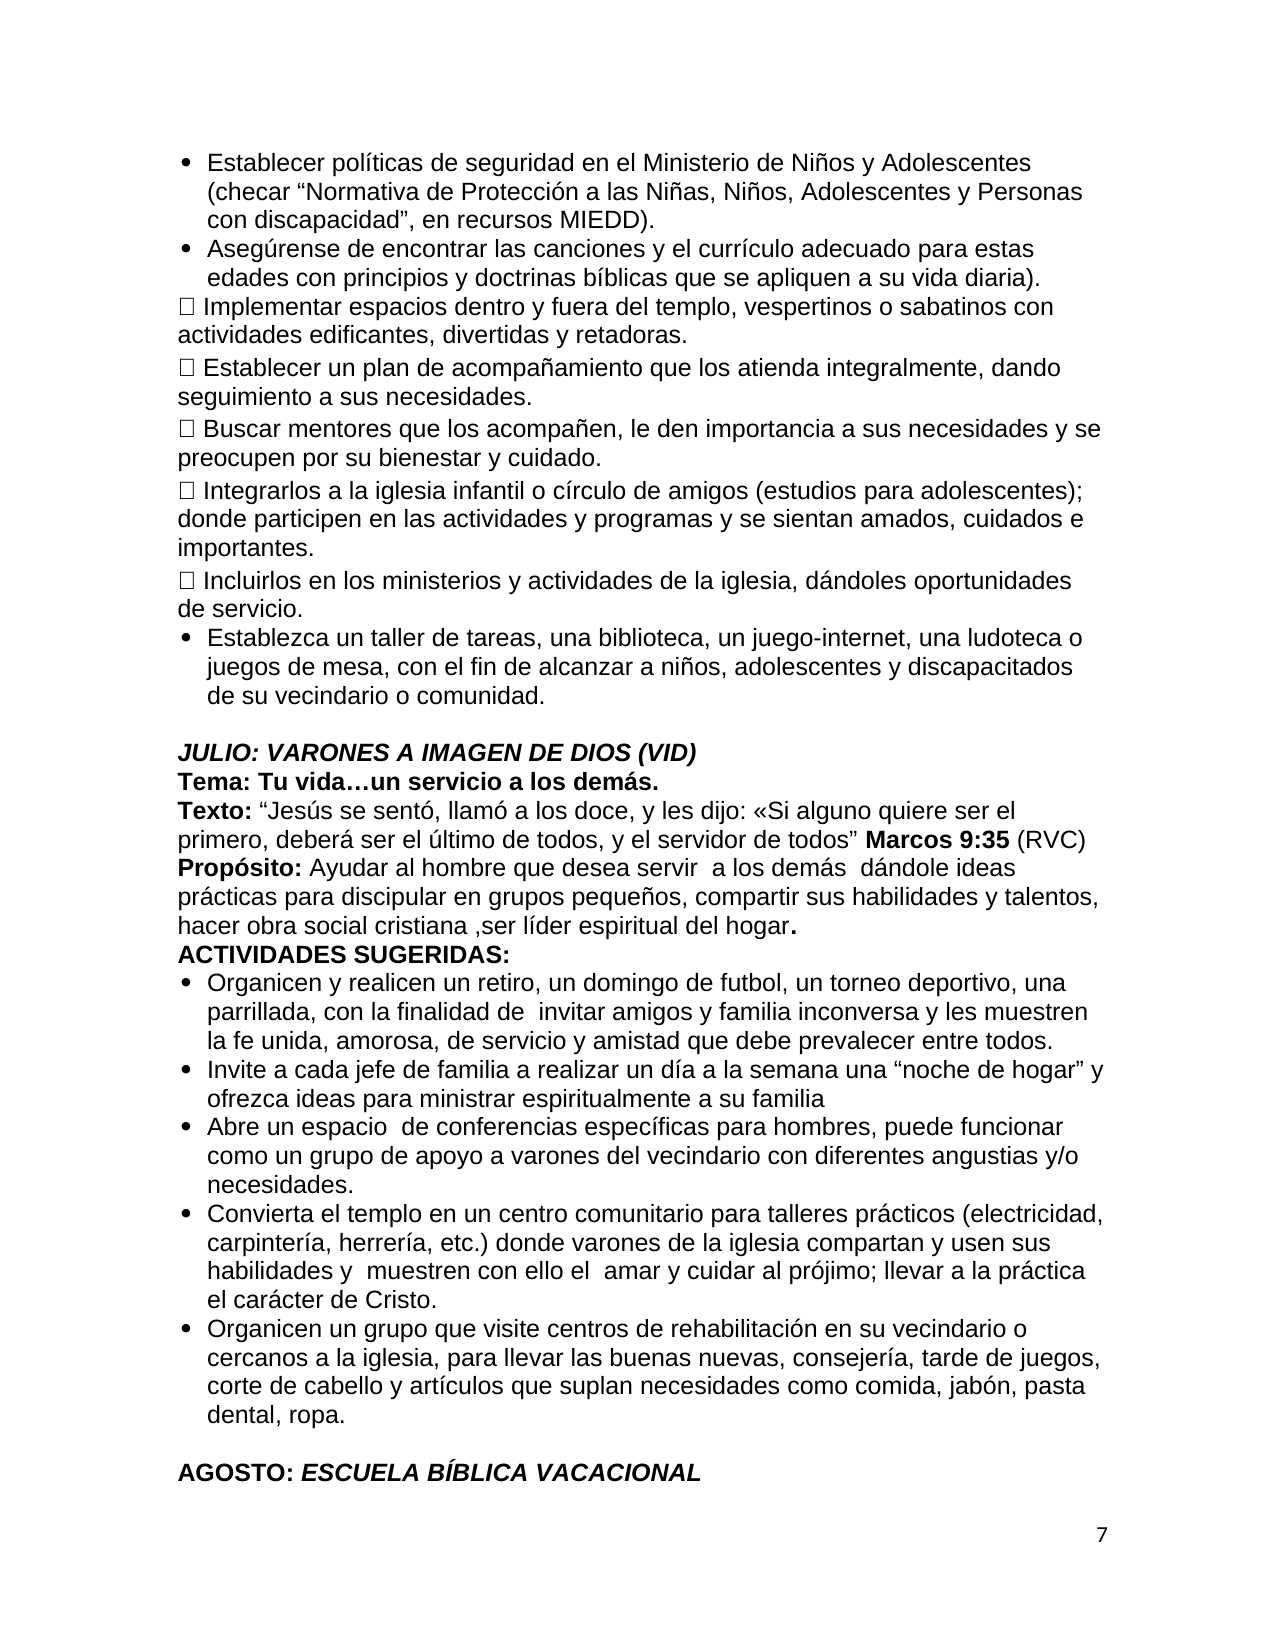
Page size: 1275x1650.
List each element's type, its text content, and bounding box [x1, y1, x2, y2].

text JULIO: VARONES A IMAGEN DE DIOS (VID) [177, 738, 1107, 767]
text Texto: “Jesús se sentó, llamó a los doce, y les dijo: «Si alguno quiere ser el primero, deberá ser el último de todos, y el servidor de todos” Marcos 9:35 (RVC) [177, 796, 1107, 853]
list Establecer políticas de seguridad en el Ministerio de Niños y Adolescentes (checar “Normativa de Protección a las Niñas, Niños, Adolescentes y Personas con discapacidad”, en recursos MIEDD). [192, 148, 1107, 234]
list Convierta el templo en un centro comunitario para talleres prácticos (electricidad, carpintería, herrería, etc.) donde varones de la iglesia compartan y usen sus habilidades y muestren con ello el amar y cuidar al prójimo; llevar a la práctica el carácter de Cristo. [192, 1199, 1107, 1314]
text  Implementar espacios dentro y fuera del templo, vespertinos o sabatinos con actividades edificantes, divertidas y retadoras. [177, 292, 1107, 349]
text Propósito: Ayudar al hombre que desea servir a los demás dándole ideas prácticas para discipular en grupos pequeños, compartir sus habilidades y talentos, hacer obra social cristiana ,ser líder espiritual del hogar. [177, 853, 1107, 939]
list Organicen un grupo que visite centros de rehabilitación en su vecindario o cercanos a la iglesia, para llevar las buenas nuevas, consejería, tarde de juegos, corte de cabello y artículos que suplan necesidades como comida, jabón, pasta dental, ropa. [192, 1314, 1107, 1429]
text  Incluirlos en los ministerios y actividades de la iglesia, dándoles oportunidades de servicio. [177, 566, 1107, 623]
list Organicen y realicen un retiro, un domingo de futbol, un torneo deportivo, una parrillada, con la finalidad de invitar amigos y familia inconversa y les muestren la fe unida, amorosa, de servicio y amistad que debe prevalecer entre todos. [192, 968, 1107, 1055]
list Abre un espacio de conferencias específicas para hombres, puede funcionar como un grupo de apoyo a varones del vecindario con diferentes angustias y/o necesidades. [192, 1112, 1107, 1199]
list Invite a cada jefe de familia a realizar un día a la semana una “noche de hogar” y ofrezca ideas para ministrar espiritualmente a su familia [192, 1055, 1107, 1112]
text AGOSTO: ESCUELA BÍBLICA VACACIONAL [177, 1458, 1107, 1486]
text  Integrarlos a la iglesia infantil o círculo de amigos (estudios para adolescentes); donde participen en las actividades y programas y se sientan amados, cuidados e importantes. [177, 476, 1107, 562]
text Tema: Tu vida…un servicio a los demás. [177, 767, 1107, 796]
text ACTIVIDADES SUGERIDAS: [177, 939, 1107, 968]
text  Buscar mentores que los acompañen, le den importancia a sus necesidades y se preocupen por su bienestar y cuidado. [177, 414, 1107, 472]
list Asegúrense de encontrar las canciones y el currículo adecuado para estas edades con principios y doctrinas bíblicas que se apliquen a su vida diaria). [192, 234, 1107, 292]
list Establezca un taller de tareas, una biblioteca, un juego-internet, una ludoteca o juegos de mesa, con el fin de alcanzar a niños, adolescentes y discapacitados de su vecindario o comunidad. [192, 623, 1107, 709]
text  Establecer un plan de acompañamiento que los atienda integralmente, dando seguimiento a sus necesidades. [177, 353, 1107, 410]
